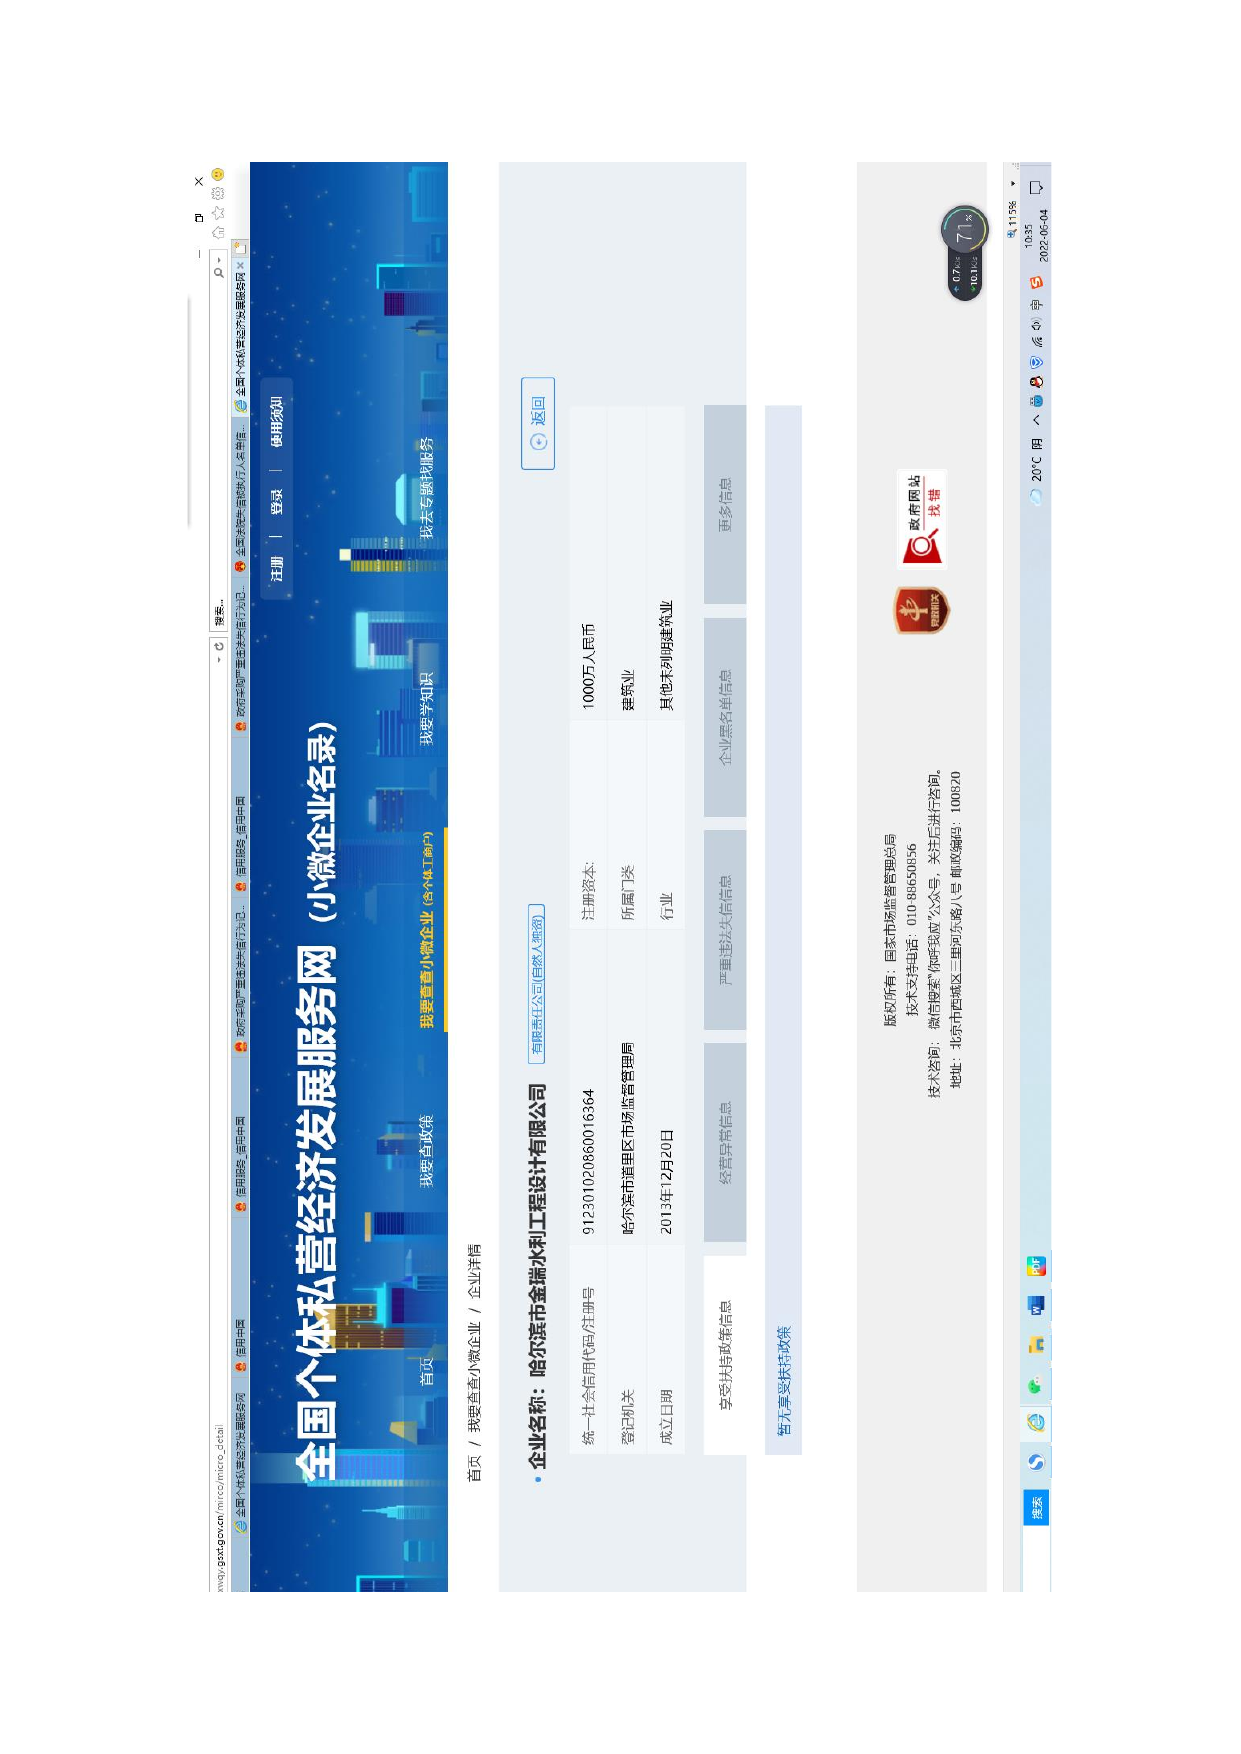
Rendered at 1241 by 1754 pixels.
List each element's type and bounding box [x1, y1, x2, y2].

picture [187, 162, 1052, 1592]
